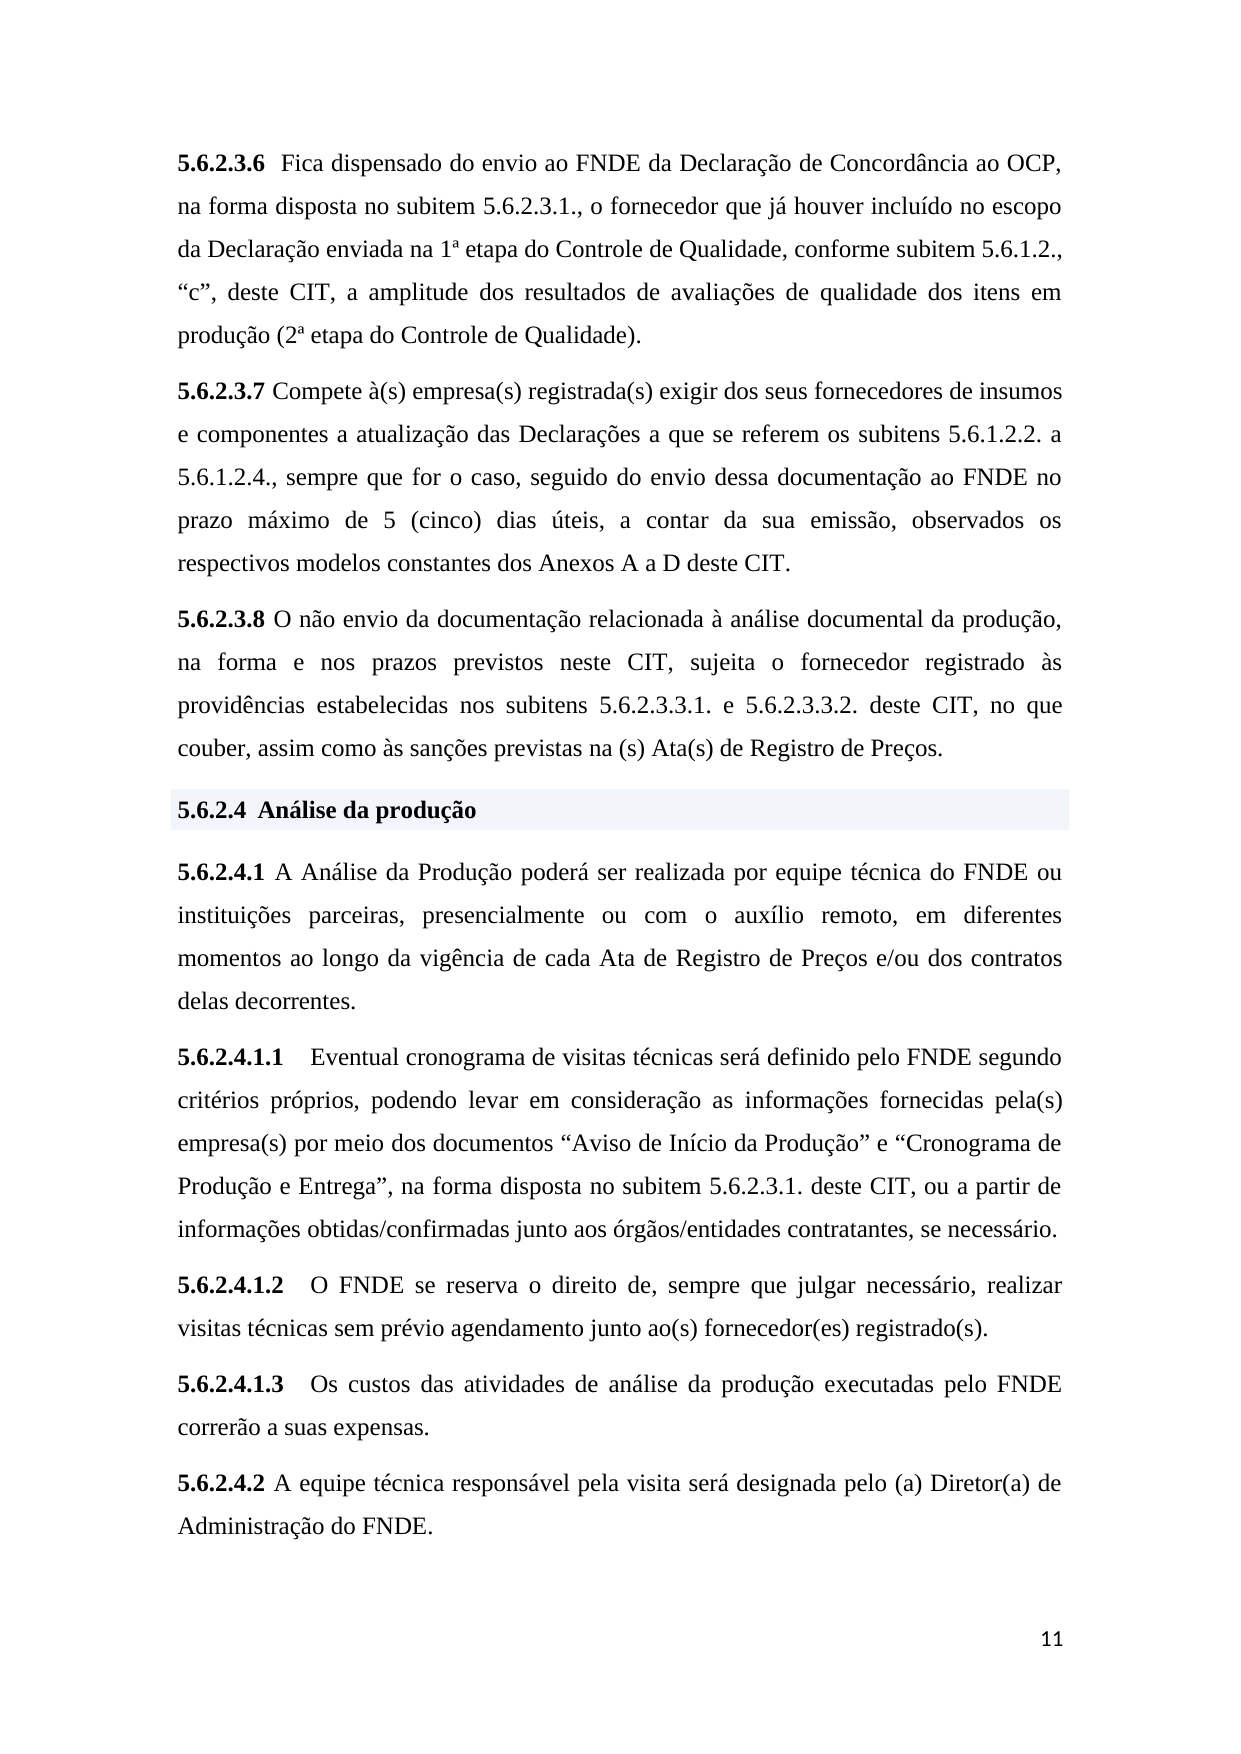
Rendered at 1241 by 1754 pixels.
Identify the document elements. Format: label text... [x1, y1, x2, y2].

list Os custos das atividades de análise da produção executadas pelo FNDE correrão a suas expensas. [177, 1369, 1063, 1441]
list O não envio da documentação relacionada à análise documental da produção, na forma e nos prazos previstos neste CIT, sujeita o fornecedor registrado às providências estabelecidas nos subitens 5.6.2.3.3.1. e 5.6.2.3.3.2. deste CIT, no que couber, assim como às sanções previstas na (s) Ata(s) de Registro de Preços. [177, 604, 1063, 762]
list Fica dispensado do envio ao FNDE da Declaração de Concordância ao OCP, na forma disposta no subitem 5.6.2.3.1., o fornecedor que já houver incluído no escopo da Declaração enviada na 1ª etapa do Controle de Qualidade, conforme subitem 5.6.1.2., “c”, deste CIT, a amplitude dos resultados de avaliações de qualidade dos itens em produção (2ª etapa do Controle de Qualidade). [177, 148, 1063, 349]
list Compete à(s) empresa(s) registrada(s) exigir dos seus fornecedores de insumos e componentes a atualização das Declarações a que se referem os subitens 5.6.1.2.2. a 5.6.1.2.4., sempre que for o caso, seguido do envio dessa documentação ao FNDE no prazo máximo de 5 (cinco) dias úteis, a contar da sua emissão, observados os respectivos modelos constantes dos Anexos A a D deste CIT. [177, 376, 1063, 577]
list O FNDE se reserva o direito de, sempre que julgar necessário, realizar visitas técnicas sem prévio agendamento junto ao(s) fornecedor(es) registrado(s). [177, 1270, 1063, 1342]
list Eventual cronograma de visitas técnicas será definido pelo FNDE segundo critérios próprios, podendo levar em consideração as informações fornecidas pela(s) empresa(s) por meio dos documentos “Aviso de Início da Produção” e “Cronograma de Produção e Entrega”, na forma disposta no subitem 5.6.2.3.1. deste CIT, ou a partir de informações obtidas/confirmadas junto aos órgãos/entidades contratantes, se necessário. [177, 1042, 1063, 1243]
list A Análise da Produção poderá ser realizada por equipe técnica do FNDE ou instituições parceiras, presencialmente ou com o auxílio remoto, em diferentes momentos ao longo da vigência de cada Ata de Registro de Preços e/ou dos contratos delas decorrentes. [177, 857, 1063, 1015]
subtitle Análise da produção [177, 795, 1063, 824]
list A equipe técnica responsável pela visita será designada pelo (a) Diretor(a) de Administração do FNDE. [177, 1468, 1063, 1539]
